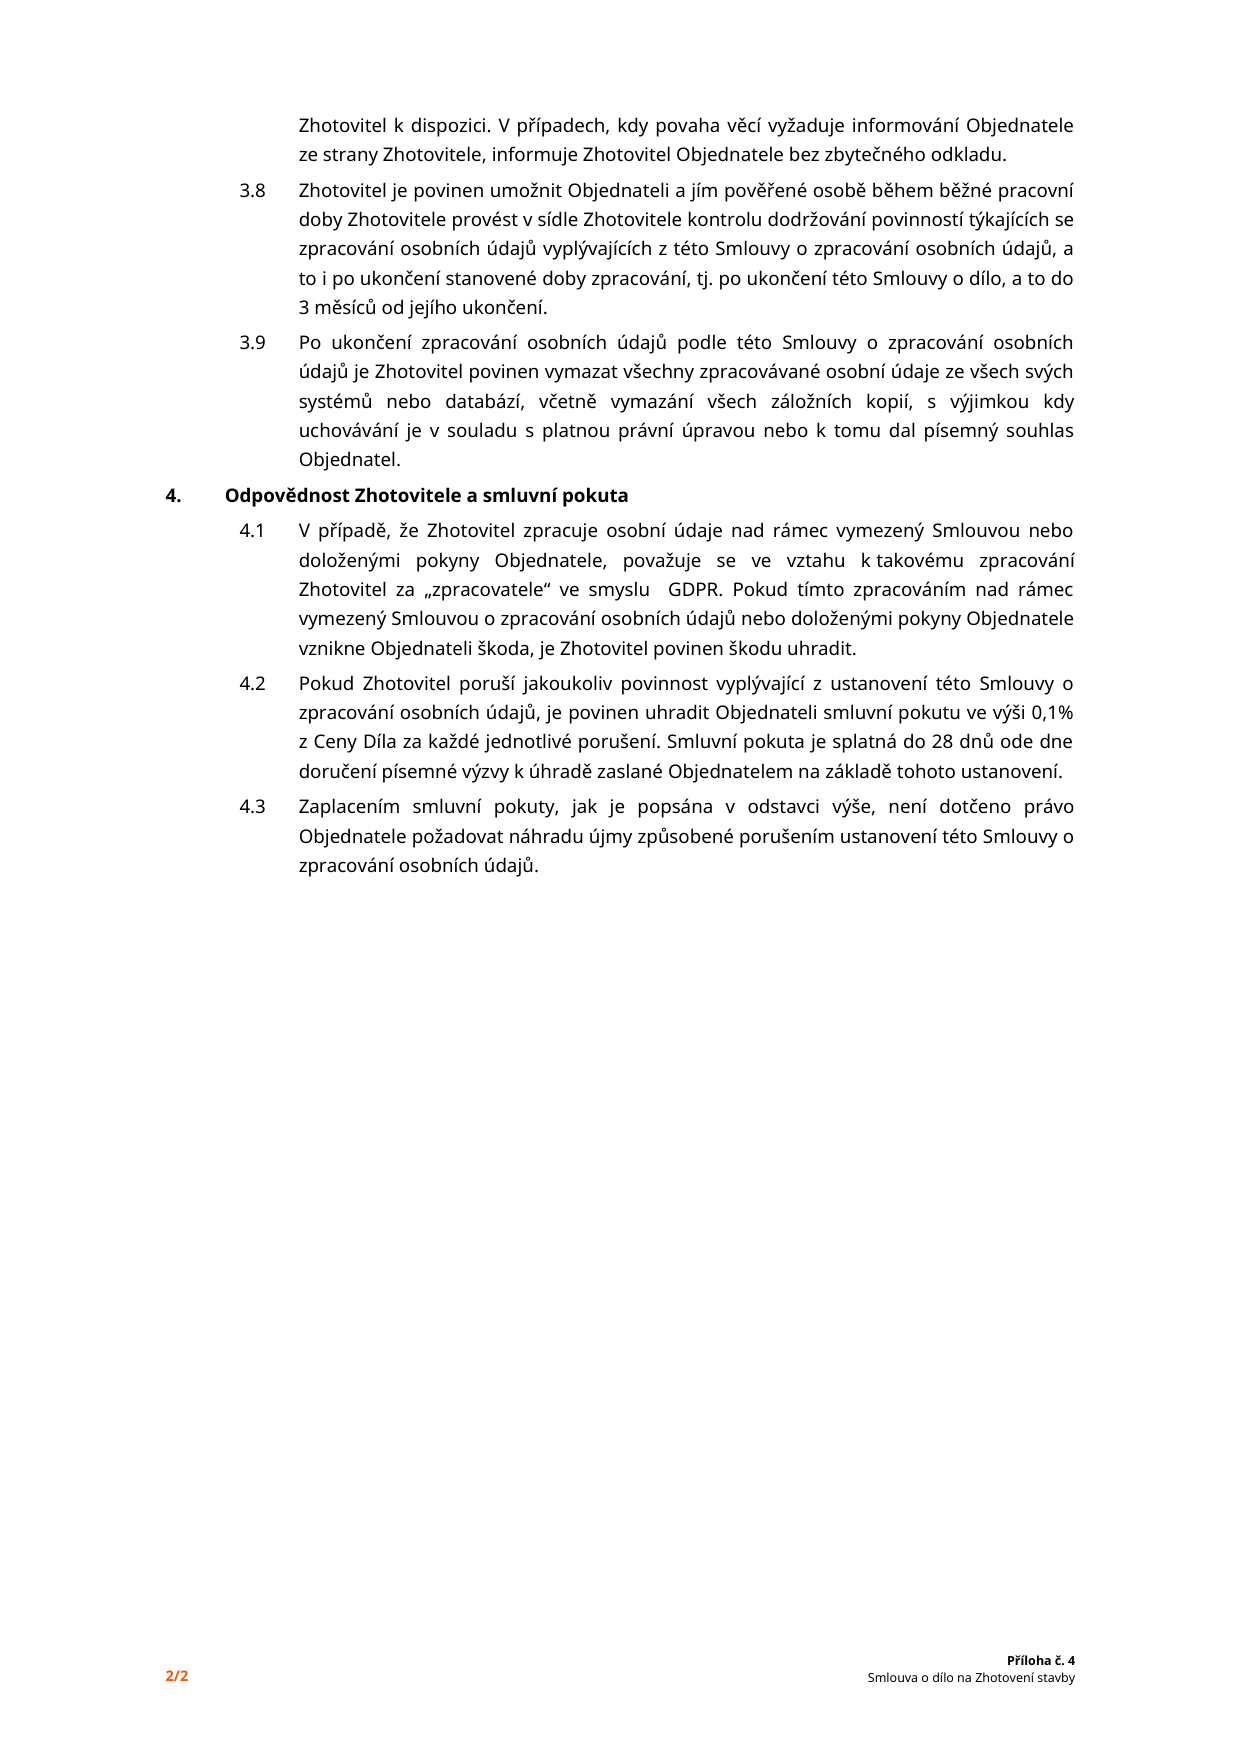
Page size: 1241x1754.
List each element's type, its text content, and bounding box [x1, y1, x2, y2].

list Po ukončení zpracování osobních údajů podle této Smlouvy o zpracování osobních údajů je Zhotovitel povinen vymazat všechny zpracovávané osobní údaje ze všech svých systémů nebo databází, včetně vymazání všech záložních kopií, s výjimkou kdy uchovávání je v souladu s platnou právní úpravou nebo k tomu dal písemný souhlas Objednatel. [239, 329, 1075, 472]
list Zhotovitel je povinen umožnit Objednateli a jím pověřené osobě během běžné pracovní doby Zhotovitele provést v sídle Zhotovitele kontrolu dodržování povinností týkajících se zpracování osobních údajů vyplývajících z této Smlouvy o zpracování osobních údajů, a to i po ukončení stanovené doby zpracování, tj. po ukončení této Smlouvy o dílo, a to do 3 měsíců od jejího ukončení. [239, 177, 1075, 319]
list Odpovědnost Zhotovitele a smluvní pokuta [165, 482, 1075, 508]
list V případě, že Zhotovitel zpracuje osobní údaje nad rámec vymezený Smlouvou nebo doloženými pokyny Objednatele, považuje se ve vztahu k takovému zpracování Zhotovitel za „zpracovatele“ ve smyslu GDPR. Pokud tímto zpracováním nad rámec vymezený Smlouvou o zpracování osobních údajů nebo doloženými pokyny Objednatele vznikne Objednateli škoda, je Zhotovitel povinen škodu uhradit. [239, 518, 1075, 660]
list Pokud Zhotovitel poruší jakoukoliv povinnost vyplývající z ustanovení této Smlouvy o zpracování osobních údajů, je povinen uhradit Objednateli smluvní pokutu ve výši 0,1% z Ceny Díla za každé jednotlivé porušení. Smluvní pokuta je splatná do 28 dnů ode dne doručení písemné výzvy k úhradě zaslané Objednatelem na základě tohoto ustanovení. [239, 670, 1075, 784]
list Zaplacením smluvní pokuty, jak je popsána v odstavci výše, není dotčeno právo Objednatele požadovat náhradu újmy způsobené porušením ustanovení této Smlouvy o zpracování osobních údajů. [239, 794, 1075, 878]
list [239, 112, 1075, 167]
